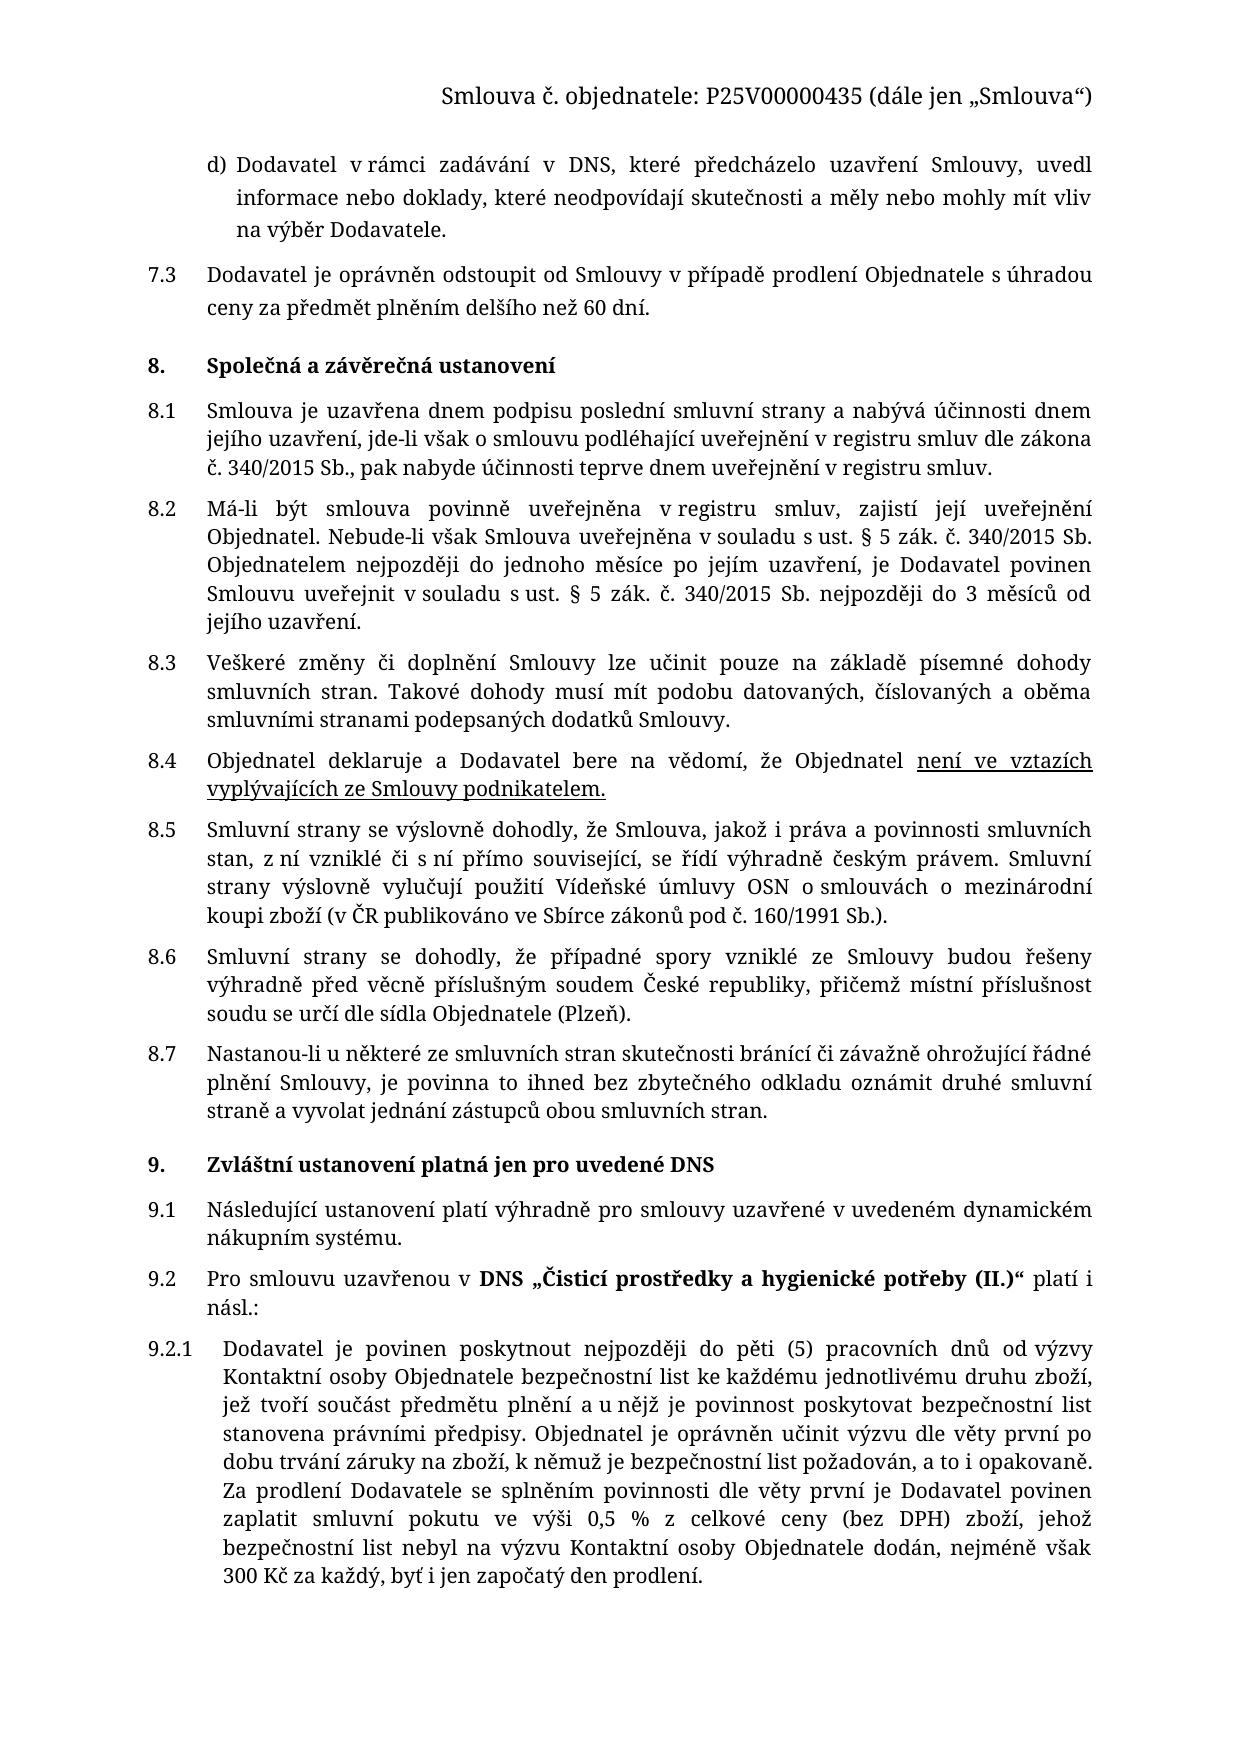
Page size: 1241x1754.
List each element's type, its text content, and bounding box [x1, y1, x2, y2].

list Smlouva je uzavřena dnem podpisu poslední smluvní strany a nabývá účinnosti dnem jejího uzavření, jde-li však o smlouvu podléhající uveřejnění v registru smluv dle zákona č. 340/2015 Sb., pak nabyde účinnosti teprve dnem uveřejnění v registru smluv. [148, 396, 1093, 481]
list Objednatel deklaruje a Dodavatel bere na vědomí, že Objednatel není ve vztazích vyplývajících ze Smlouvy podnikatelem. [148, 746, 1093, 803]
list Smluvní strany se výslovně dohodly, že Smlouva, jakož i práva a povinnosti smluvních stan, z ní vzniklé či s ní přímo související, se řídí výhradně českým právem. Smluvní strany výslovně vylučují použití Vídeňské úmluvy OSN o smlouvách o mezinárodní koupi zboží (v ČR publikováno ve Sbírce zákonů pod č. 160/1991 Sb.). [148, 816, 1093, 929]
list Následující ustanovení platí výhradně pro smlouvy uzavřené v uvedeném dynamickém nákupním systému. [148, 1195, 1093, 1252]
list Zvláštní ustanovení platná jen pro uvedené DNS [148, 1150, 1093, 1178]
list Smluvní strany se dohodly, že případné spory vzniklé ze Smlouvy budou řešeny výhradně před věcně příslušným soudem České republiky, přičemž místní příslušnost soudu se určí dle sídla Objednatele (Plzeň). [148, 942, 1093, 1027]
list Má-li být smlouva povinně uveřejněna v registru smluv, zajistí její uveřejnění Objednatel. Nebude-li však Smlouva uveřejněna v souladu s ust. § 5 zák. č. 340/2015 Sb. Objednatelem nejpozději do jednoho měsíce po jejím uzavření, je Dodavatel povinen Smlouvu uveřejnit v souladu s ust. § 5 zák. č. 340/2015 Sb. nejpozději do 3 měsíců od jejího uzavření. [148, 494, 1093, 636]
list Dodavatel je povinen poskytnout nejpozději do pěti (5) pracovních dnů od výzvy Kontaktní osoby Objednatele bezpečnostní list ke každému jednotlivému druhu zboží, jež tvoří součást předmětu plnění a u nějž je povinnost poskytovat bezpečnostní list stanovena právními předpisy. Objednatel je oprávněn učinit výzvu dle věty první po dobu trvání záruky na zboží, k němuž je bezpečnostní list požadován, a to i opakovaně. Za prodlení Dodavatele se splněním povinnosti dle věty první je Dodavatel povinen zaplatit smluvní pokutu ve výši 0,5 % z celkové ceny (bez DPH) zboží, jehož bezpečnostní list nebyl na výzvu Kontaktní osoby Objednatele dodán, nejméně však 300 Kč za každý, byť i jen započatý den prodlení. [148, 1334, 1093, 1590]
list Dodavatel je oprávněn odstoupit od Smlouvy v případě prodlení Objednatele s úhradou ceny za předmět plněním delšího než 60 dní. [148, 261, 1093, 322]
list Veškeré změny či doplnění Smlouvy lze učinit pouze na základě písemné dohody smluvních stran. Takové dohody musí mít podobu datovaných, číslovaných a oběma smluvními stranami podepsaných dodatků Smlouvy. [148, 648, 1093, 734]
list Společná a závěrečná ustanovení [148, 351, 1093, 379]
list Pro smlouvu uzavřenou v DNS „Čisticí prostředky a hygienické potřeby (II.)“ platí i násl.: [148, 1264, 1093, 1321]
list Nastanou-li u některé ze smluvních stran skutečnosti bránící či závažně ohrožující řádné plnění Smlouvy, je povinna to ihned bez zbytečného odkladu oznámit druhé smluvní straně a vyvolat jednání zástupců obou smluvních stran. [148, 1039, 1093, 1125]
list Dodavatel v rámci zadávání v DNS, které předcházelo uzavření Smlouvy, uvedl informace nebo doklady, které neodpovídají skutečnosti a měly nebo mohly mít vliv na výběr Dodavatele. [207, 150, 1093, 244]
